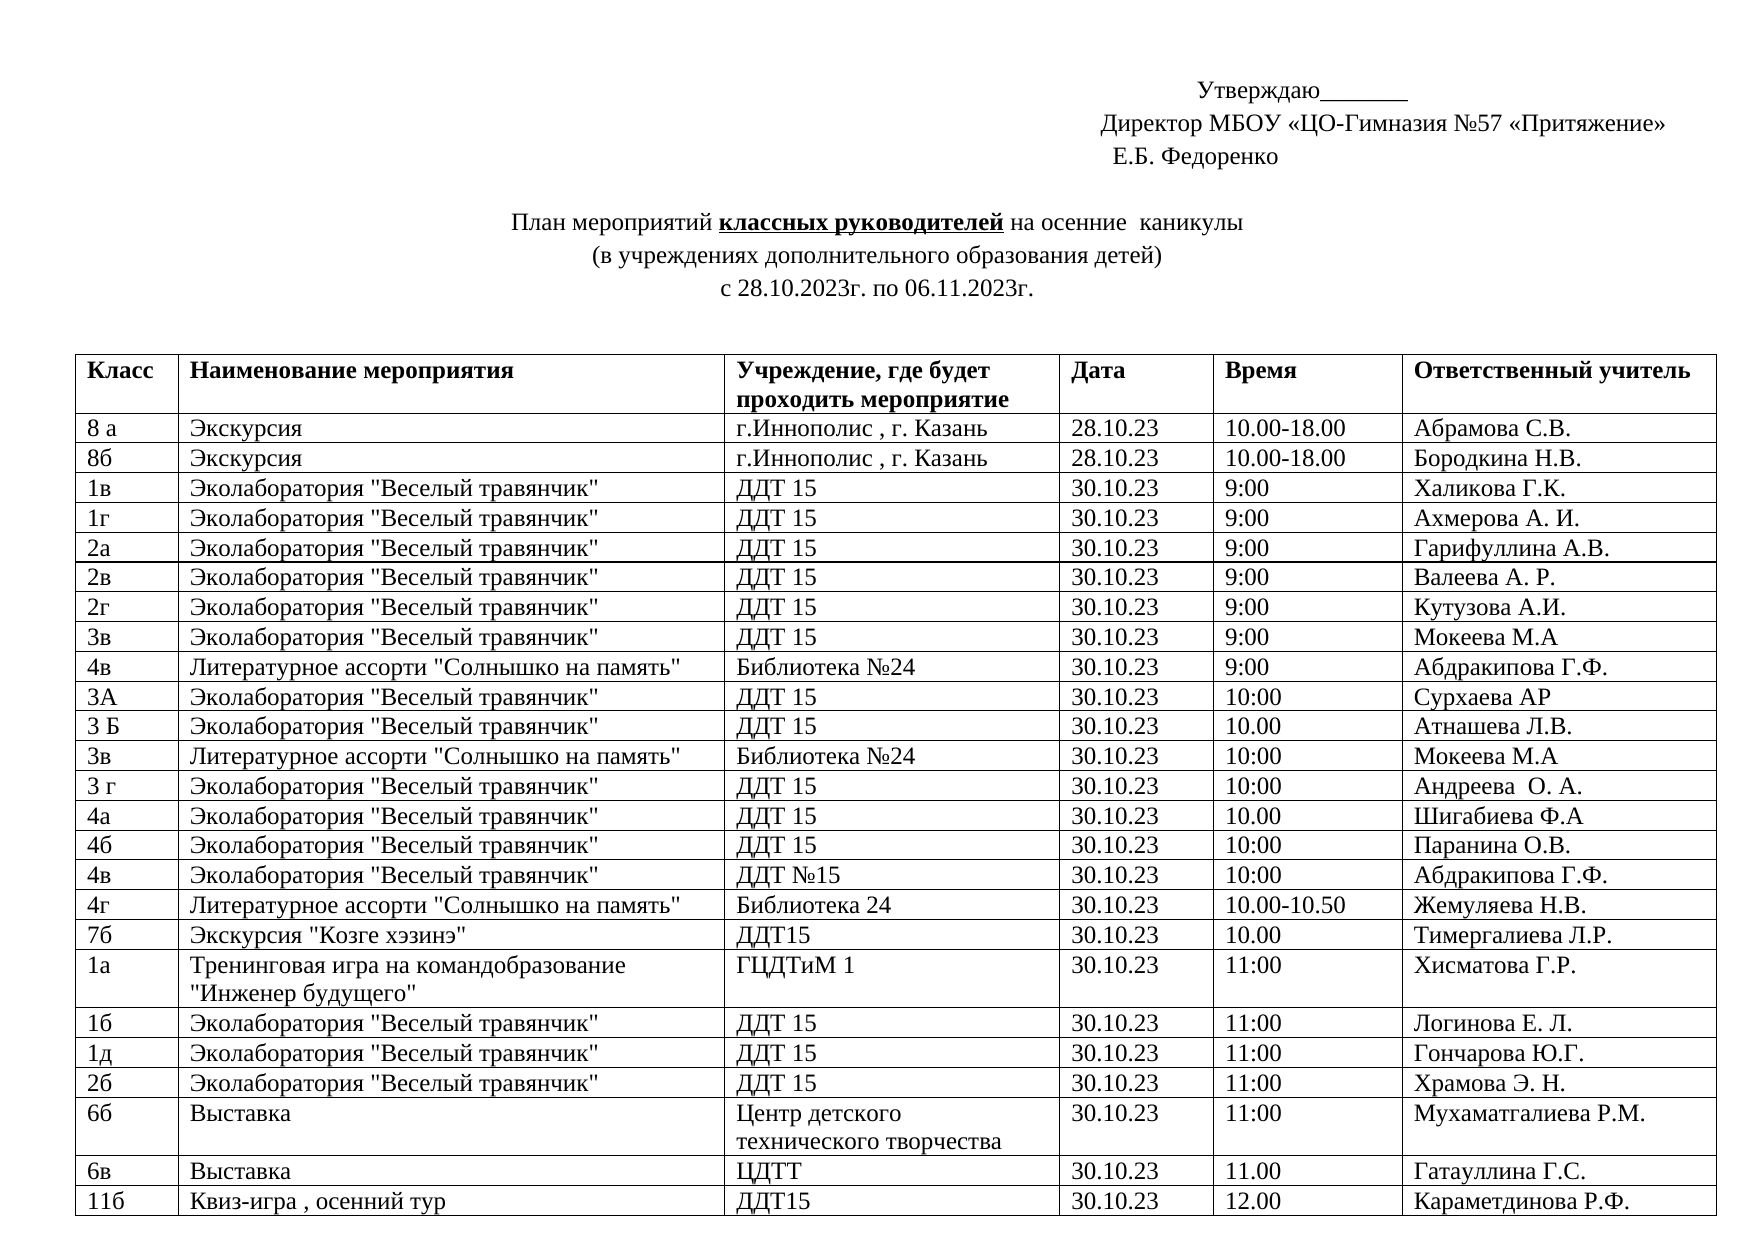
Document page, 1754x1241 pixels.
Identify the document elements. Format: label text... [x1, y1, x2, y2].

table_cell 10.00 [1214, 711, 1402, 740]
table_cell Валеева А. Р. [1403, 563, 1716, 591]
table_cell 4г [76, 890, 178, 919]
table_cell 30.10.23 [1060, 741, 1213, 770]
table_cell 9:00 [1214, 533, 1402, 561]
table_cell 9:00 [1214, 622, 1402, 651]
table_cell ДДТ 15 [725, 801, 1059, 829]
text Директор МБОУ «ЦО-Гимназия №57 «Притяжение» [75, 108, 1679, 137]
table_cell Эколаборатория "Веселый травянчик" [179, 711, 724, 740]
table_cell 4б [76, 831, 178, 859]
table_cell 30.10.23 [1060, 950, 1213, 1007]
table_cell ДДТ 15 [725, 533, 1059, 561]
table_cell ДДТ 15 [725, 592, 1059, 621]
table_cell 9:00 [1214, 592, 1402, 621]
table_cell Караметдинова Р.Ф. [1403, 1186, 1716, 1215]
table_header Время [1214, 355, 1402, 412]
text План мероприятий классных руководителей на осенние каникулы [75, 207, 1679, 236]
table_cell Эколаборатория "Веселый травянчик" [179, 831, 724, 859]
table_cell г.Иннополис , г. Казань [725, 443, 1059, 472]
table_cell 3 г [76, 771, 178, 800]
table_cell 8 а [76, 414, 178, 442]
table_cell Литературное ассорти "Солнышко на память" [179, 890, 724, 919]
text Утверждаю_______ [75, 75, 1679, 104]
table_cell 30.10.23 [1060, 860, 1213, 889]
table_cell Эколаборатория "Веселый травянчик" [179, 1038, 724, 1067]
table_cell Мухаматгалиева Р.М. [1403, 1098, 1716, 1155]
table_cell 10.00-10.50 [1214, 890, 1402, 919]
table_cell ДДТ 15 [725, 473, 1059, 502]
table_cell Эколаборатория "Веселый травянчик" [179, 622, 724, 651]
table_cell Квиз-игра , осенний тур [179, 1186, 724, 1215]
table_cell ДДТ 15 [725, 1038, 1059, 1067]
table_header Ответственный учитель [1403, 355, 1716, 412]
table_cell Шигабиева Ф.А [1403, 801, 1716, 829]
table_header Учреждение, где будет проходить мероприятие [725, 355, 1059, 412]
table_cell Атнашева Л.В. [1403, 711, 1716, 740]
table_cell 9:00 [1214, 652, 1402, 681]
table_cell 30.10.23 [1060, 890, 1213, 919]
table_header Наименование мероприятия [179, 355, 724, 412]
table_cell 2а [76, 533, 178, 561]
table_cell 30.10.23 [1060, 563, 1213, 591]
table_cell 3А [76, 682, 178, 710]
text с 28.10.2023г. по 06.11.2023г. [75, 273, 1679, 302]
table_cell 12.00 [1214, 1186, 1402, 1215]
table_cell Экскурсия [179, 443, 724, 472]
table_cell 30.10.23 [1060, 503, 1213, 532]
table_cell 10.00 [1214, 920, 1402, 949]
table_cell Центр детского технического творчества [725, 1098, 1059, 1155]
table_cell Эколаборатория "Веселый травянчик" [179, 533, 724, 561]
table_cell Гарифуллина А.В. [1403, 533, 1716, 561]
table_cell 30.10.23 [1060, 1008, 1213, 1037]
table_cell 4в [76, 860, 178, 889]
table_cell 30.10.23 [1060, 592, 1213, 621]
table_cell 8б [76, 443, 178, 472]
table_cell Тимергалиева Л.Р. [1403, 920, 1716, 949]
table_cell Мокеева М.А [1403, 622, 1716, 651]
table_cell 10:00 [1214, 682, 1402, 710]
table_cell 9:00 [1214, 503, 1402, 532]
table_cell Эколаборатория "Веселый травянчик" [179, 503, 724, 532]
table_cell Сурхаева АР [1403, 682, 1716, 710]
table_cell 30.10.23 [1060, 831, 1213, 859]
table_cell ДДТ 15 [725, 1008, 1059, 1037]
table_cell Андреева О. А. [1403, 771, 1716, 800]
table_cell 6в [76, 1156, 178, 1185]
table_cell Библиотека №24 [725, 652, 1059, 681]
table_cell 30.10.23 [1060, 771, 1213, 800]
table_cell 10.00 [1214, 801, 1402, 829]
table_cell 10.00-18.00 [1214, 443, 1402, 472]
table_cell 1г [76, 503, 178, 532]
table_cell 30.10.23 [1060, 473, 1213, 502]
table_cell 11б [76, 1186, 178, 1215]
table_cell 11:00 [1214, 1098, 1402, 1155]
table_cell 1а [76, 950, 178, 1007]
table_cell Абдракипова Г.Ф. [1403, 860, 1716, 889]
table_cell ДДТ15 [725, 1186, 1059, 1215]
table_cell 9:00 [1214, 563, 1402, 591]
table_cell Эколаборатория "Веселый травянчик" [179, 592, 724, 621]
table_cell 3в [76, 741, 178, 770]
table_cell ГЦДТиМ 1 [725, 950, 1059, 1007]
table_cell Выставка [179, 1098, 724, 1155]
table_cell Эколаборатория "Веселый травянчик" [179, 473, 724, 502]
table_cell Литературное ассорти "Солнышко на память" [179, 652, 724, 681]
table_cell 28.10.23 [1060, 414, 1213, 442]
table_cell Эколаборатория "Веселый травянчик" [179, 801, 724, 829]
table_cell Жемуляева Н.В. [1403, 890, 1716, 919]
table_cell 30.10.23 [1060, 801, 1213, 829]
text Е.Б. Федоренко [75, 141, 1679, 170]
table_cell ДДТ15 [725, 920, 1059, 949]
table_cell ДДТ 15 [725, 1068, 1059, 1097]
table_cell Выставка [179, 1156, 724, 1185]
table_header Класс [76, 355, 178, 412]
table_cell 11:00 [1214, 1038, 1402, 1067]
table_cell Халикова Г.К. [1403, 473, 1716, 502]
table_cell 30.10.23 [1060, 622, 1213, 651]
table_cell 10:00 [1214, 831, 1402, 859]
table_cell 2в [76, 563, 178, 591]
table_cell 10:00 [1214, 860, 1402, 889]
table_cell 11:00 [1214, 1008, 1402, 1037]
table_cell Кутузова А.И. [1403, 592, 1716, 621]
table_cell ДДТ 15 [725, 831, 1059, 859]
table_cell 4а [76, 801, 178, 829]
table_cell 11.00 [1214, 1156, 1402, 1185]
table_cell ДДТ 15 [725, 563, 1059, 591]
table_cell 2б [76, 1068, 178, 1097]
table_cell 30.10.23 [1060, 711, 1213, 740]
table_cell 3в [76, 622, 178, 651]
table_cell ДДТ 15 [725, 711, 1059, 740]
table_cell 1д [76, 1038, 178, 1067]
table_cell Мокеева М.А [1403, 741, 1716, 770]
table_cell 7б [76, 920, 178, 949]
table_cell 11:00 [1214, 1068, 1402, 1097]
table_cell 6б [76, 1098, 178, 1155]
table_cell г.Иннополис , г. Казань [725, 414, 1059, 442]
table_cell Логинова Е. Л. [1403, 1008, 1716, 1037]
table_cell ДДТ №15 [725, 860, 1059, 889]
table_cell 9:00 [1214, 473, 1402, 502]
table_cell 1б [76, 1008, 178, 1037]
table_cell 10:00 [1214, 771, 1402, 800]
table_header Дата [1060, 355, 1213, 412]
table_cell 10.00-18.00 [1214, 414, 1402, 442]
table_cell 30.10.23 [1060, 1068, 1213, 1097]
table_cell 30.10.23 [1060, 533, 1213, 561]
table_cell Эколаборатория "Веселый травянчик" [179, 1008, 724, 1037]
table_cell Литературное ассорти "Солнышко на память" [179, 741, 724, 770]
table_cell ДДТ 15 [725, 682, 1059, 710]
table_cell Гончарова Ю.Г. [1403, 1038, 1716, 1067]
table_cell 11:00 [1214, 950, 1402, 1007]
table_cell Тренинговая игра на командобразование "Инженер будущего" [179, 950, 724, 1007]
table_cell Абдракипова Г.Ф. [1403, 652, 1716, 681]
table_cell 3 Б [76, 711, 178, 740]
table_cell Библиотека 24 [725, 890, 1059, 919]
table_cell 4в [76, 652, 178, 681]
table_cell ЦДТТ [725, 1156, 1059, 1185]
table_cell ДДТ 15 [725, 771, 1059, 800]
table_cell Экскурсия [179, 414, 724, 442]
table_cell Бородкина Н.В. [1403, 443, 1716, 472]
text (в учреждениях дополнительного образования детей) [75, 240, 1679, 269]
table_cell 28.10.23 [1060, 443, 1213, 472]
table_cell 30.10.23 [1060, 1156, 1213, 1185]
table_cell 30.10.23 [1060, 1186, 1213, 1215]
table_cell Эколаборатория "Веселый травянчик" [179, 1068, 724, 1097]
table_cell 30.10.23 [1060, 682, 1213, 710]
table_cell Эколаборатория "Веселый травянчик" [179, 563, 724, 591]
table_cell Эколаборатория "Веселый травянчик" [179, 771, 724, 800]
table_cell Эколаборатория "Веселый травянчик" [179, 682, 724, 710]
table_cell Ахмерова А. И. [1403, 503, 1716, 532]
table_cell 30.10.23 [1060, 1098, 1213, 1155]
table_cell 30.10.23 [1060, 1038, 1213, 1067]
table_cell Экскурсия "Козге хэзинэ" [179, 920, 724, 949]
table_cell Хисматова Г.Р. [1403, 950, 1716, 1007]
table_cell Абрамова С.В. [1403, 414, 1716, 442]
table_cell Храмова Э. Н. [1403, 1068, 1716, 1097]
table_cell Гатауллина Г.С. [1403, 1156, 1716, 1185]
table_cell 1в [76, 473, 178, 502]
table_cell ДДТ 15 [725, 503, 1059, 532]
table_cell 10:00 [1214, 741, 1402, 770]
table_cell Библиотека №24 [725, 741, 1059, 770]
table_cell 30.10.23 [1060, 652, 1213, 681]
table_cell 30.10.23 [1060, 920, 1213, 949]
table_cell Паранина О.В. [1403, 831, 1716, 859]
table_cell 2г [76, 592, 178, 621]
table_cell ДДТ 15 [725, 622, 1059, 651]
table_cell Эколаборатория "Веселый травянчик" [179, 860, 724, 889]
